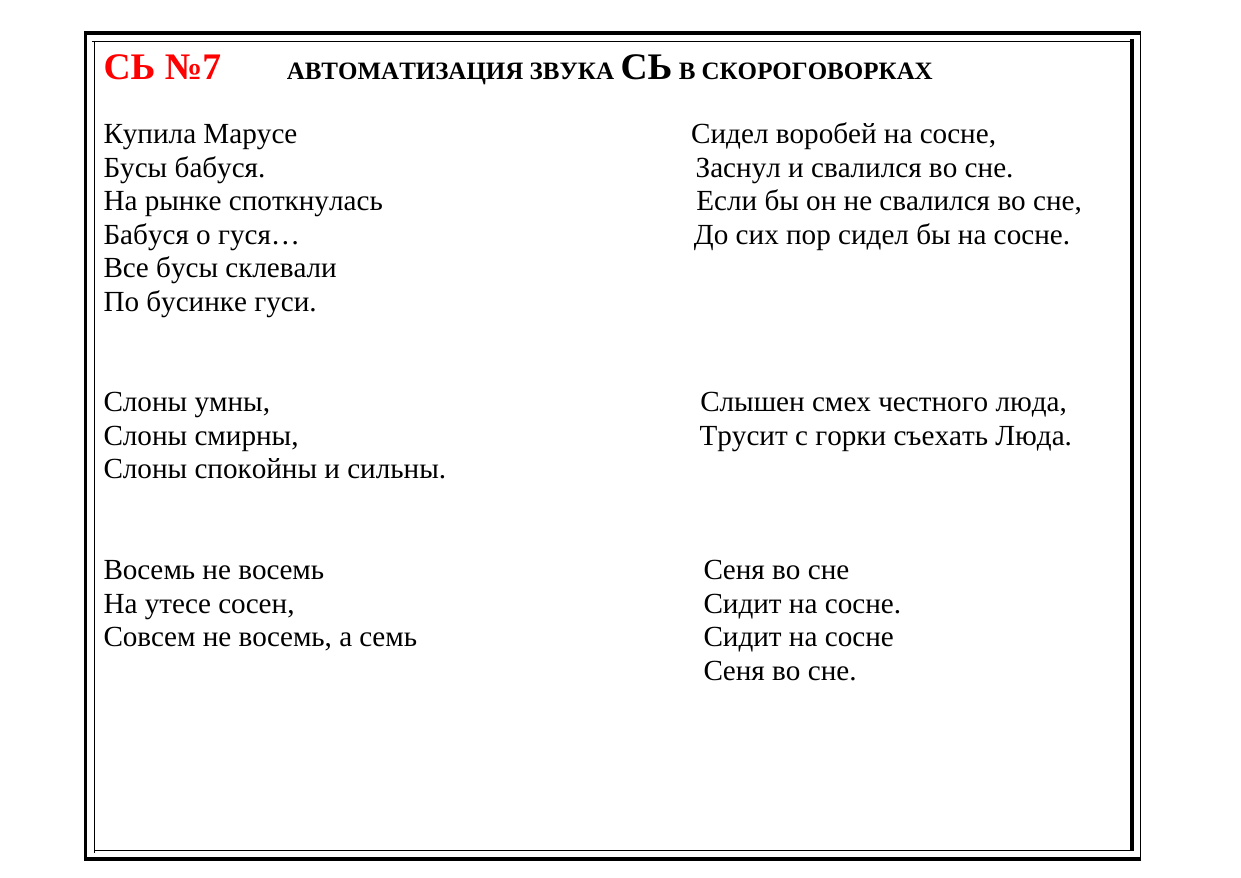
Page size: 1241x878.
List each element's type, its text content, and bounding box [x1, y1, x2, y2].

text Слоны спокойны и сильны. [103, 452, 1122, 485]
text СЬ №7 АВТОМАТИЗАЦИЯ ЗВУКА СЬ В СКОРОГОВОРКАХ [103, 44, 1122, 87]
text На рынке споткнулась Если бы он не свалился во сне, [103, 183, 1122, 217]
text На утесе сосен, Сидит на сосне. [103, 586, 1122, 619]
text По бусинке гуси. [103, 284, 1122, 317]
text Бусы бабуся. Заснул и свалился во сне. [103, 150, 1122, 183]
text Слоны смирны, Трусит с горки съехать Люда. [103, 418, 1122, 452]
text Совсем не восемь, а семь Сидит на сосне [103, 619, 1122, 653]
text Слоны умны, Слышен смех честного люда, [103, 384, 1122, 418]
text Бабуся о гуся… До сих пор сидел бы на сосне. [103, 217, 1122, 250]
subtitle Все бусы склевали [103, 250, 1122, 284]
text Сеня во сне. [103, 653, 1122, 686]
subtitle Купила Марусе Сидел воробей на сосне, [103, 116, 1122, 150]
text Восемь не восемь Сеня во сне [103, 552, 1122, 586]
